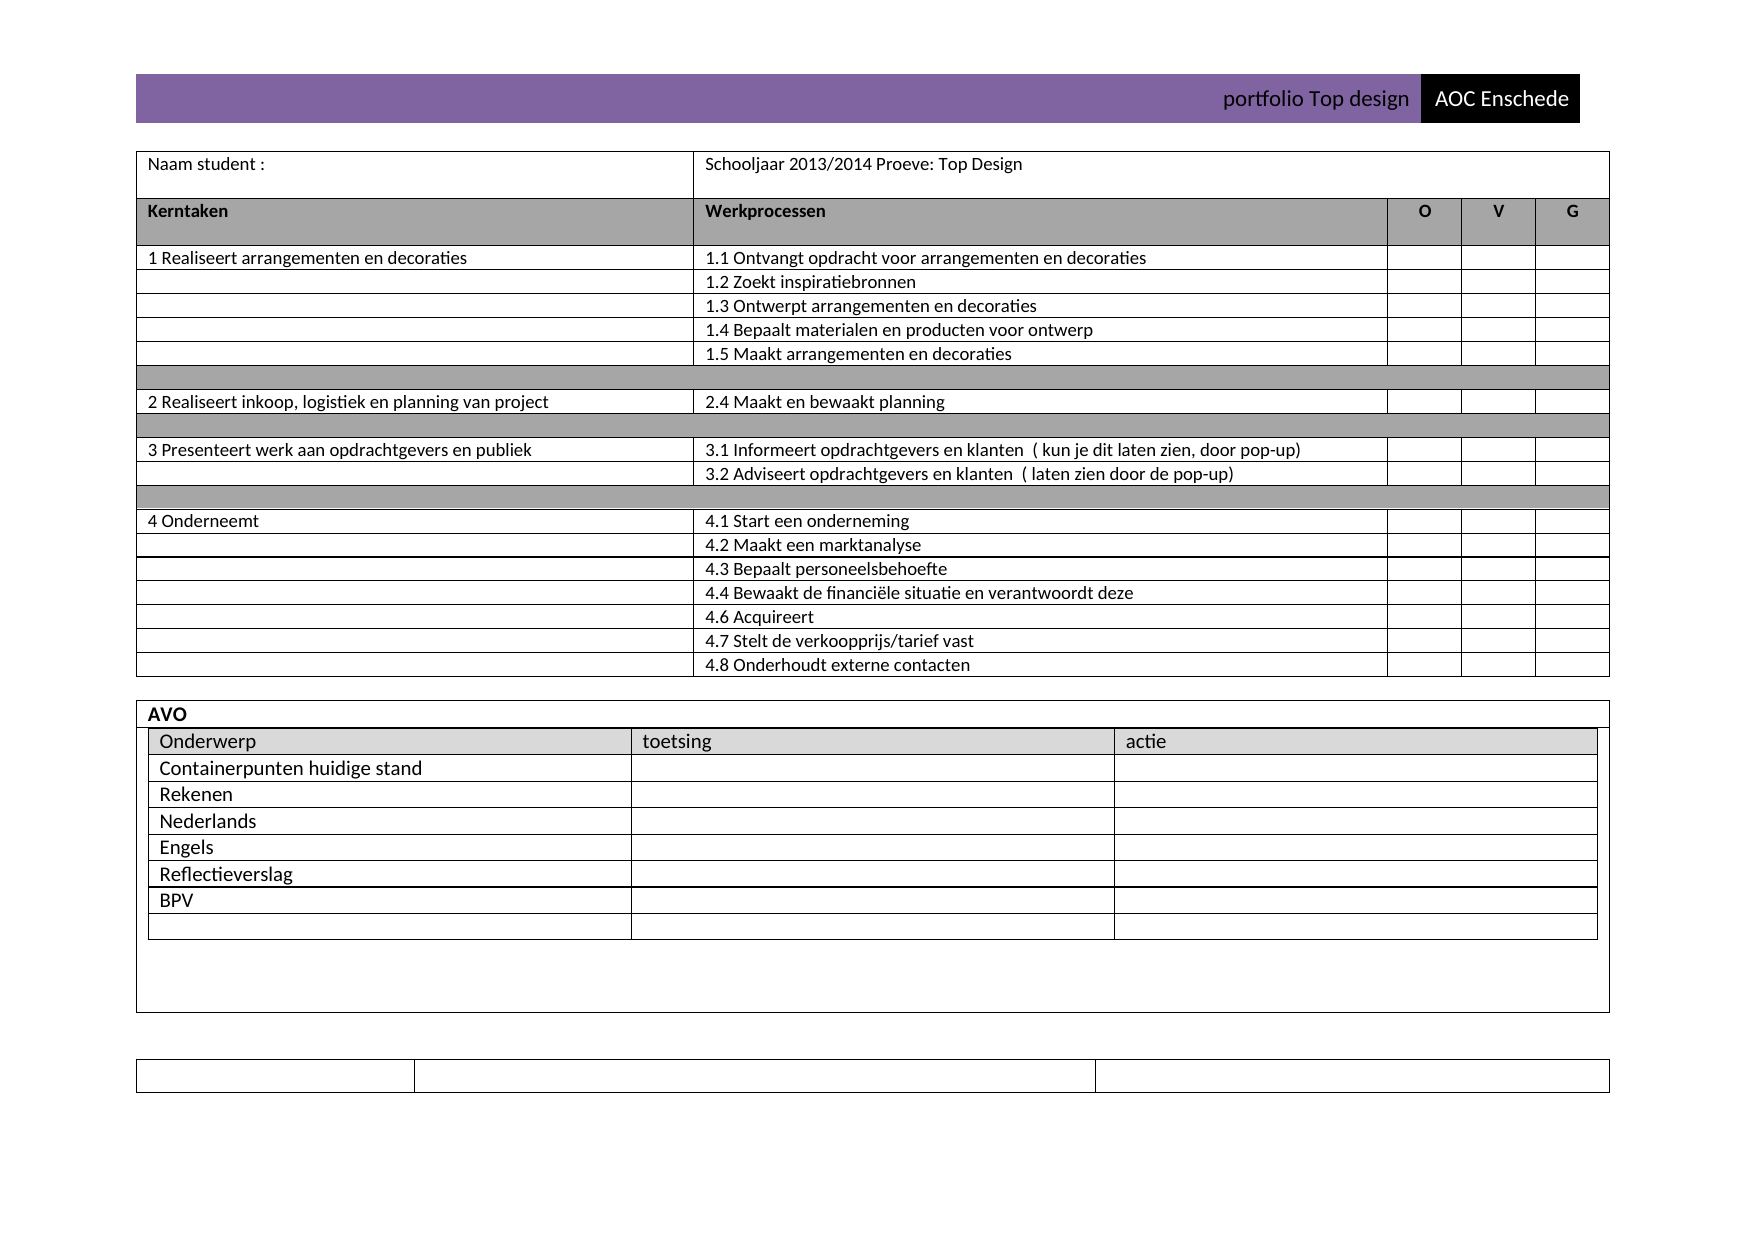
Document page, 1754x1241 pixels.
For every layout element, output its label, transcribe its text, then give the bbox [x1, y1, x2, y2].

table_cell 1.4 Bepaalt materialen en producten voor ontwerp [694, 318, 1387, 341]
table_cell 1 Realiseert arrangementen en decoraties [137, 246, 693, 269]
table_cell [1536, 246, 1609, 269]
table_cell 4.8 Onderhoudt externe contacten [694, 653, 1387, 676]
table_cell 4 Onderneemt [137, 510, 693, 532]
table_cell 1.3 Ontwerpt arrangementen en decoraties [694, 294, 1387, 317]
table_header AVO [137, 701, 1609, 727]
table_cell G [1536, 199, 1609, 245]
table_cell [1462, 438, 1535, 461]
table_cell 4.6 Acquireert [694, 605, 1387, 628]
table_cell [1536, 581, 1609, 604]
table_cell 3 Presenteert werk aan opdrachtgevers en publiek [137, 438, 693, 461]
table_header Naam student : [137, 152, 693, 198]
table_cell [137, 728, 1609, 1012]
table_cell [1536, 510, 1609, 532]
table_cell [1536, 558, 1609, 580]
table_cell [137, 581, 693, 604]
table_cell [1462, 462, 1535, 484]
table_cell [1388, 318, 1461, 341]
table_cell [1388, 653, 1461, 676]
table_cell [1536, 294, 1609, 317]
table_cell [1536, 342, 1609, 365]
table_cell 1.1 Ontvangt opdracht voor arrangementen en decoraties [694, 246, 1387, 269]
table_cell [137, 629, 693, 652]
table_cell 2.4 Maakt en bewaakt planning [694, 390, 1387, 413]
table_cell [1536, 462, 1609, 484]
table_cell Kerntaken [137, 199, 693, 245]
table_cell [137, 294, 693, 317]
table_cell 3.2 Adviseert opdrachtgevers en klanten ( laten zien door de pop-up) [694, 462, 1387, 484]
table_cell [137, 558, 693, 580]
table_cell [1536, 629, 1609, 652]
table_cell [1536, 318, 1609, 341]
table_cell [1388, 605, 1461, 628]
table_cell [137, 486, 1609, 508]
table_cell [137, 462, 693, 484]
table_cell [1462, 270, 1535, 293]
table_cell [137, 605, 693, 628]
table_cell [1536, 653, 1609, 676]
table_cell [1536, 438, 1609, 461]
table_cell [1388, 462, 1461, 484]
table_header [1096, 1060, 1609, 1092]
table_cell 4.3 Bepaalt personeelsbehoefte [694, 558, 1387, 580]
table_cell [1388, 270, 1461, 293]
table_cell [137, 653, 693, 676]
table_cell [1536, 390, 1609, 413]
table_header Inzet [137, 1060, 414, 1092]
table_cell [1388, 534, 1461, 556]
table_cell O [1388, 199, 1461, 245]
table_cell [1536, 270, 1609, 293]
table_cell [1462, 294, 1535, 317]
table_cell 4.4 Bewaakt de financiële situatie en verantwoordt deze [694, 581, 1387, 604]
table_cell 1.5 Maakt arrangementen en decoraties [694, 342, 1387, 365]
table_cell [137, 270, 693, 293]
table_cell 4.1 Start een onderneming [694, 510, 1387, 532]
table_cell [137, 366, 1609, 389]
table_cell [1388, 629, 1461, 652]
table_cell [1388, 558, 1461, 580]
table_cell [1388, 342, 1461, 365]
table_cell [1462, 558, 1535, 580]
table_cell [1388, 510, 1461, 532]
table_cell [1388, 294, 1461, 317]
table_cell 1.2 Zoekt inspiratiebronnen [694, 270, 1387, 293]
table_cell [1462, 390, 1535, 413]
table_cell 4.7 Stelt de verkoopprijs/tarief vast [694, 629, 1387, 652]
table_cell [137, 342, 693, 365]
table_cell [1462, 605, 1535, 628]
table_header Schooljaar 2013/2014 Proeve: Top Design [694, 152, 1609, 198]
table_cell 4.2 Maakt een marktanalyse [694, 534, 1387, 556]
table_cell [1462, 653, 1535, 676]
table_cell [1462, 510, 1535, 532]
table_cell [1536, 534, 1609, 556]
table_cell [137, 534, 693, 556]
table_cell [1462, 629, 1535, 652]
table_cell [1388, 390, 1461, 413]
table_cell V [1462, 199, 1535, 245]
table_cell Werkprocessen [694, 199, 1387, 245]
table_cell [1388, 581, 1461, 604]
table_cell [1462, 318, 1535, 341]
table_cell [137, 318, 693, 341]
table_cell [1462, 342, 1535, 365]
table_cell [137, 414, 1609, 437]
table_cell 2 Realiseert inkoop, logistiek en planning van project [137, 390, 693, 413]
table_cell [1462, 534, 1535, 556]
table_cell [1388, 438, 1461, 461]
table_cell [1388, 246, 1461, 269]
table_header [415, 1060, 1095, 1092]
table_cell [1462, 581, 1535, 604]
table_cell [1536, 605, 1609, 628]
table_cell [1462, 246, 1535, 269]
table_cell 3.1 Informeert opdrachtgevers en klanten ( kun je dit laten zien, door pop-up) [694, 438, 1387, 461]
